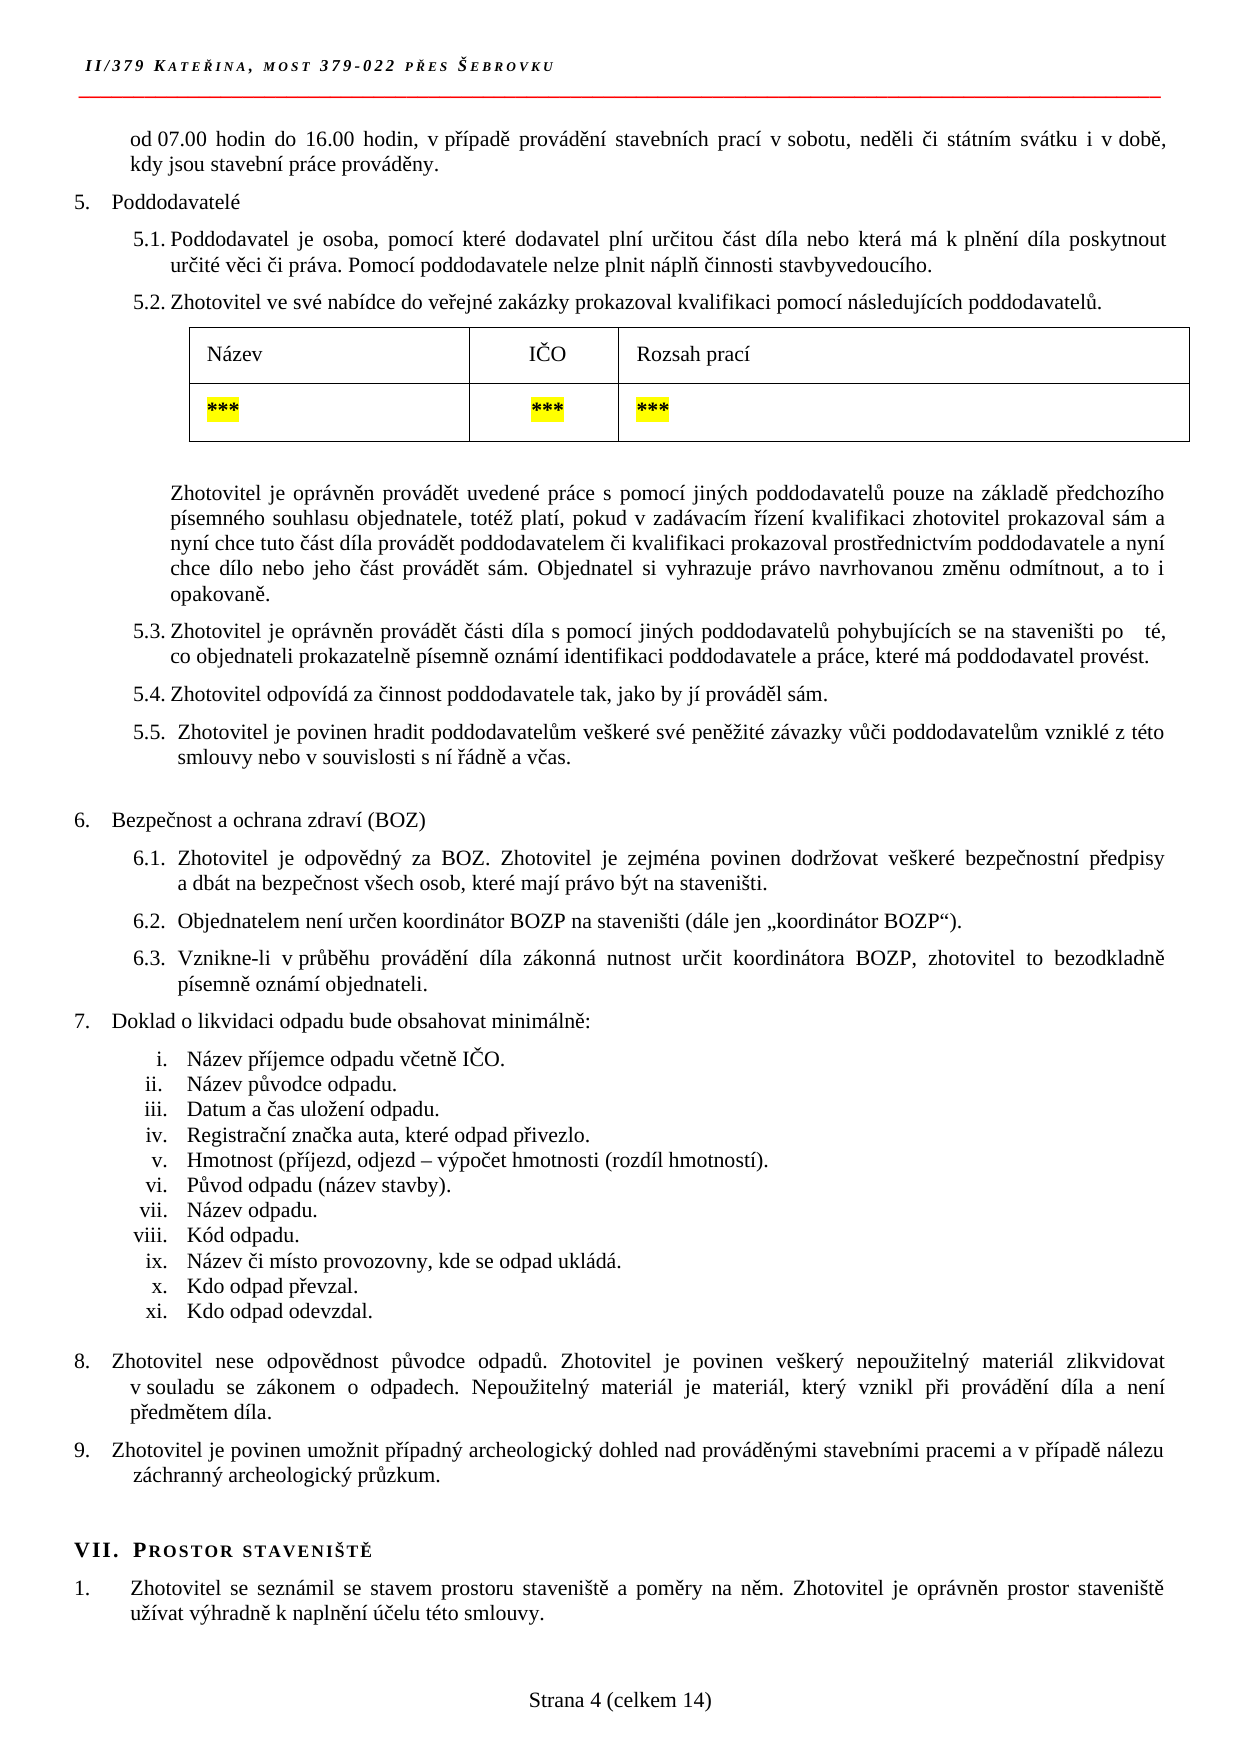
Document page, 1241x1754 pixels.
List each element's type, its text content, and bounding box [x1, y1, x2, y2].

list Zhotovitel je povinen hradit poddodavatelům veškeré své peněžité závazky vůči poddodavatelům vzniklé z této smlouvy nebo v souvislosti s ní řádně a včas. [133, 719, 1166, 769]
list Doklad o likvidaci odpadu bude obsahovat minimálně: [74, 1008, 1166, 1033]
table_cell *** [190, 384, 469, 441]
list Zhotovitel odpovídá za činnost poddodavatele tak, jako by jí prováděl sám. [133, 681, 1166, 706]
list Poddodavatelé [74, 189, 1166, 214]
table_header Název [190, 328, 469, 383]
table_cell *** [619, 384, 1189, 441]
list Původ odpadu (název stavby). [168, 1172, 1166, 1197]
list Kdo odpad převzal. [168, 1273, 1166, 1298]
list Zhotovitel je odpovědný za BOZ. Zhotovitel je zejména povinen dodržovat veškeré bezpečnostní předpisy a dbát na bezpečnost všech osob, které mají právo být na staveništi. [133, 845, 1166, 895]
list Kód odpadu. [168, 1222, 1166, 1248]
list Zhotovitel nese odpovědnost původce odpadů. Zhotovitel je povinen veškerý nepoužitelný materiál zlikvidovat v souladu se zákonem o odpadech. Nepoužitelný materiál je materiál, který vznikl při provádění díla a není předmětem díla. [74, 1348, 1166, 1424]
list Bezpečnost a ochrana zdraví (BOZ) [74, 807, 1166, 832]
list Název či místo provozovny, kde se odpad ukládá. [168, 1248, 1166, 1273]
list Zhotovitel je oprávněn provádět uvedené práce s pomocí jiných poddodavatelů pouze na základě předchozího písemného souhlasu objednatele, totéž platí, pokud v zadávacím řízení kvalifikaci zhotovitel prokazoval sám a nyní chce tuto část díla provádět poddodavatelem či kvalifikaci prokazoval prostřednictvím poddodavatele a nyní chce dílo nebo jeho část provádět sám. Objednatel si vyhrazuje právo navrhovanou změnu odmítnout, a to i opakovaně. [170, 480, 1166, 606]
list Prostor staveniště [74, 1537, 1166, 1562]
list Zhotovitel je oprávněn provádět části díla s pomocí jiných poddodavatelů pohybujících se na staveništi po té, co objednateli prokazatelně písemně oznámí identifikaci poddodavatele a práce, které má poddodavatel provést. [133, 618, 1166, 669]
list Název příjemce odpadu včetně IČO. [168, 1046, 1166, 1071]
list Registrační značka auta, které odpad přivezlo. [168, 1122, 1166, 1147]
list Vznikne-li v průběhu provádění díla zákonná nutnost určit koordinátora BOZP, zhotovitel to bezodkladně písemně oznámí objednateli. [133, 945, 1166, 996]
list Název odpadu. [168, 1197, 1166, 1222]
list Kdo odpad odevzdal. [168, 1298, 1166, 1323]
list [74, 126, 1166, 176]
table_header IČO [470, 328, 618, 383]
list Poddodavatel je osoba, pomocí které dodavatel plní určitou část díla nebo která má k plnění díla poskytnout určité věci či práva. Pomocí poddodavatele nelze plnit náplň činnosti stavbyvedoucího. [133, 226, 1166, 277]
list Zhotovitel ve své nabídce do veřejné zakázky prokazoval kvalifikaci pomocí následujících poddodavatelů. [133, 289, 1166, 314]
list Datum a čas uložení odpadu. [168, 1096, 1166, 1122]
list Objednatelem není určen koordinátor BOZP na staveništi (dále jen „koordinátor BOZP“). [133, 908, 1166, 933]
table_cell *** [470, 384, 618, 441]
list Zhotovitel je povinen umožnit případný archeologický dohled nad prováděnými stavebními pracemi a v případě nálezu záchranný archeologický průzkum. [74, 1437, 1166, 1487]
list Hmotnost (příjezd, odjezd – výpočet hmotnosti (rozdíl hmotností). [168, 1147, 1166, 1172]
list Zhotovitel se seznámil se stavem prostoru staveniště a poměry na něm. Zhotovitel je oprávněn prostor staveniště užívat výhradně k naplnění účelu této smlouvy. [74, 1575, 1166, 1625]
list Název původce odpadu. [162, 1071, 1166, 1096]
table_header Rozsah prací [619, 328, 1189, 383]
